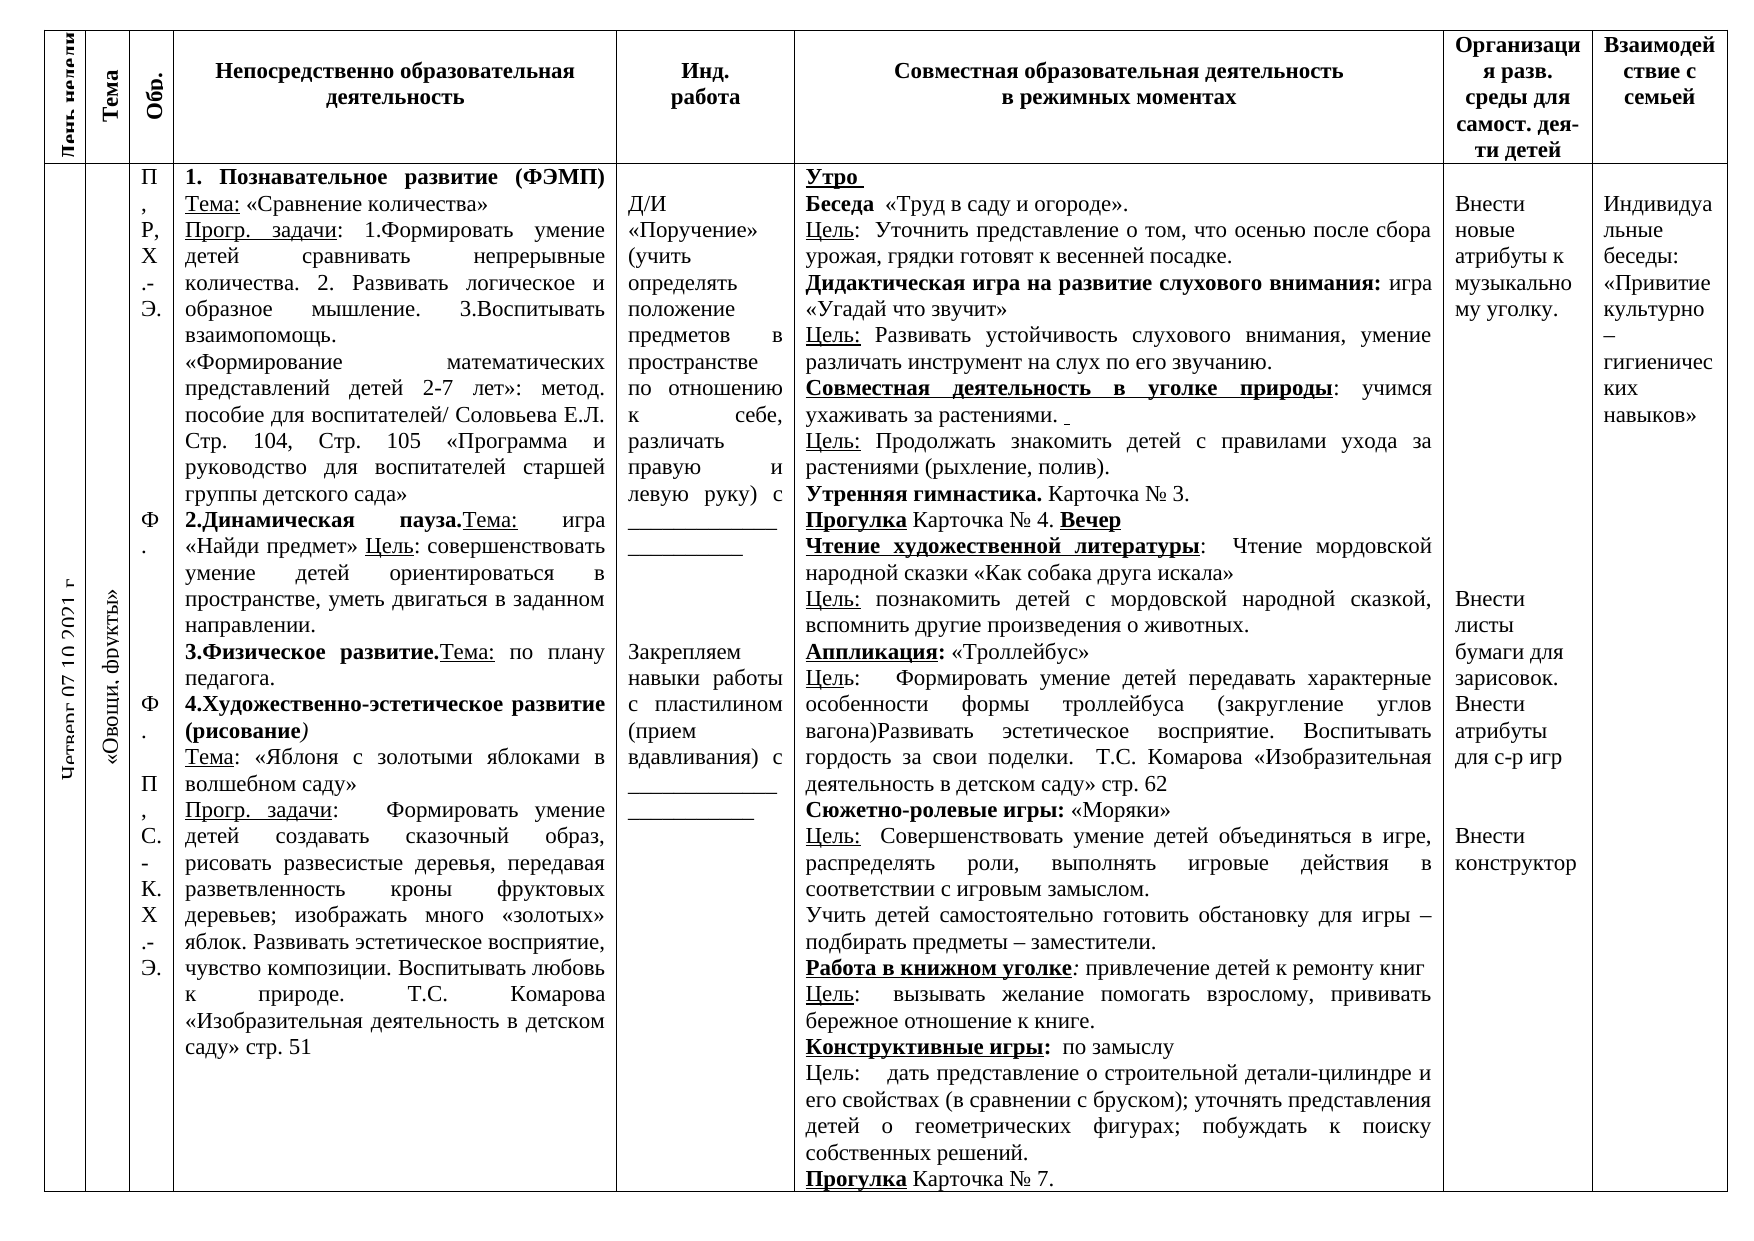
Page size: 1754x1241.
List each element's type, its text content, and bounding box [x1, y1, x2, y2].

table_cell Индивидуальные беседы: «Привитие культурно – гигиенических навыков» [1593, 164, 1727, 1191]
table_header День недели [45, 31, 85, 162]
table_header Взаимодействие с семьей [1593, 31, 1727, 162]
table_cell Внести новые атрибуты к музыкальному уголку. Внести листы бумаги для зарисовок. Внести атрибуты для с-р игр Внести конструктор [1444, 164, 1592, 1191]
table_header Тема [86, 31, 129, 162]
table_header Совместная образовательная деятельность в режимных моментах [795, 31, 1443, 162]
table_header Непосредственно образовательная деятельность [174, 31, 616, 162]
table_cell Четверг 07.10.2021 г. [45, 164, 85, 1191]
table_cell 1. Познавательное развитие (ФЭМП) Тема: «Сравнение количества» Прогр. задачи: 1.Формировать умение детей сравнивать непрерывные количества. 2. Развивать логическое и образное мышление. 3.Воспитывать взаимопомощь. «Формирование математических представлений детей 2-7 лет»: метод. пособие для воспитателей/ Соловьева Е.Л. Стр. 104, Стр. 105 «Программа и руководство для воспитателей старшей группы детского сада» 2.Динамическая пауза.Тема: игра «Найди предмет» Цель: совершенствовать умение детей ориентироваться в пространстве, уметь двигаться в заданном направлении. 3.Физическое развитие.Тема: по плану педагога. 4.Художественно-эстетическое развитие (рисование) Тема: «Яблоня с золотыми яблоками в волшебном саду» Прогр. задачи: Формировать умение детей создавать сказочный образ, рисовать развесистые деревья, передавая разветвленность кроны фруктовых деревьев; изображать много «золотых» яблок. Развивать эстетическое восприятие, чувство композиции. Воспитывать любовь к природе. Т.С. Комарова «Изобразительная деятельность в детском саду» стр. 51 [174, 164, 616, 1191]
table_cell «Овощи, фрукты» [86, 164, 129, 1191]
table_cell Утро Беседа «Труд в саду и огороде». Цель: Уточнить представление о том, что осенью после сбора урожая, грядки готовят к весенней посадке. Дидактическая игра на развитие слухового внимания: игра «Угадай что звучит» Цель: Развивать устойчивость слухового внимания, умение различать инструмент на слух по его звучанию. Совместная деятельность в уголке природы: учимся ухаживать за растениями. Цель: Продолжать знакомить детей с правилами ухода за растениями (рыхление, полив). Утренняя гимнастика. Карточка № 3. Прогулка Карточка № 4. Вечер Чтение художественной литературы: Чтение мордовской народной сказки «Как собака друга искала» Цель: познакомить детей с мордовской народной сказкой, вспомнить другие произведения о животных. Аппликация: «Троллейбус» Цель: Формировать умение детей передавать характерные особенности формы троллейбуса (закругление углов вагона)Развивать эстетическое восприятие. Воспитывать гордость за свои поделки. Т.С. Комарова «Изобразительная деятельность в детском саду» стр. 62 Сюжетно-ролевые игры: «Моряки» Цель: Совершенствовать умение детей объединяться в игре, распределять роли, выполнять игровые действия в соответствии с игровым замыслом. Учить детей самостоятельно готовить обстановку для игры – подбирать предметы – заместители. Работа в книжном уголке: привлечение детей к ремонту книг Цель: вызывать желание помогать взрослому, прививать бережное отношение к книге. Конструктивные игры: по замыслу Цель: дать представление о строительной детали-цилиндре и его свойствах (в сравнении с бруском); уточнять представления детей о геометрических фигурах; побуждать к поиску собственных решений. Прогулка Карточка № 7. [795, 164, 1443, 1191]
table_header Обр. область [130, 31, 173, 162]
table_cell Д/И «Поручение» (учить определять положение предметов в пространстве по отношению к себе, различать правую и левую руку) с _______________________ Закрепляем навыки работы с пластилином (прием вдавливания) с ________________________ [617, 164, 794, 1191]
table_header Инд. работа [617, 31, 794, 162]
table_header Организация разв. среды для самост. дея-ти детей [1444, 31, 1592, 162]
table_cell П, Р, Х.-Э. Ф. Ф. П, С.-К. Х.-Э. [130, 164, 173, 1191]
